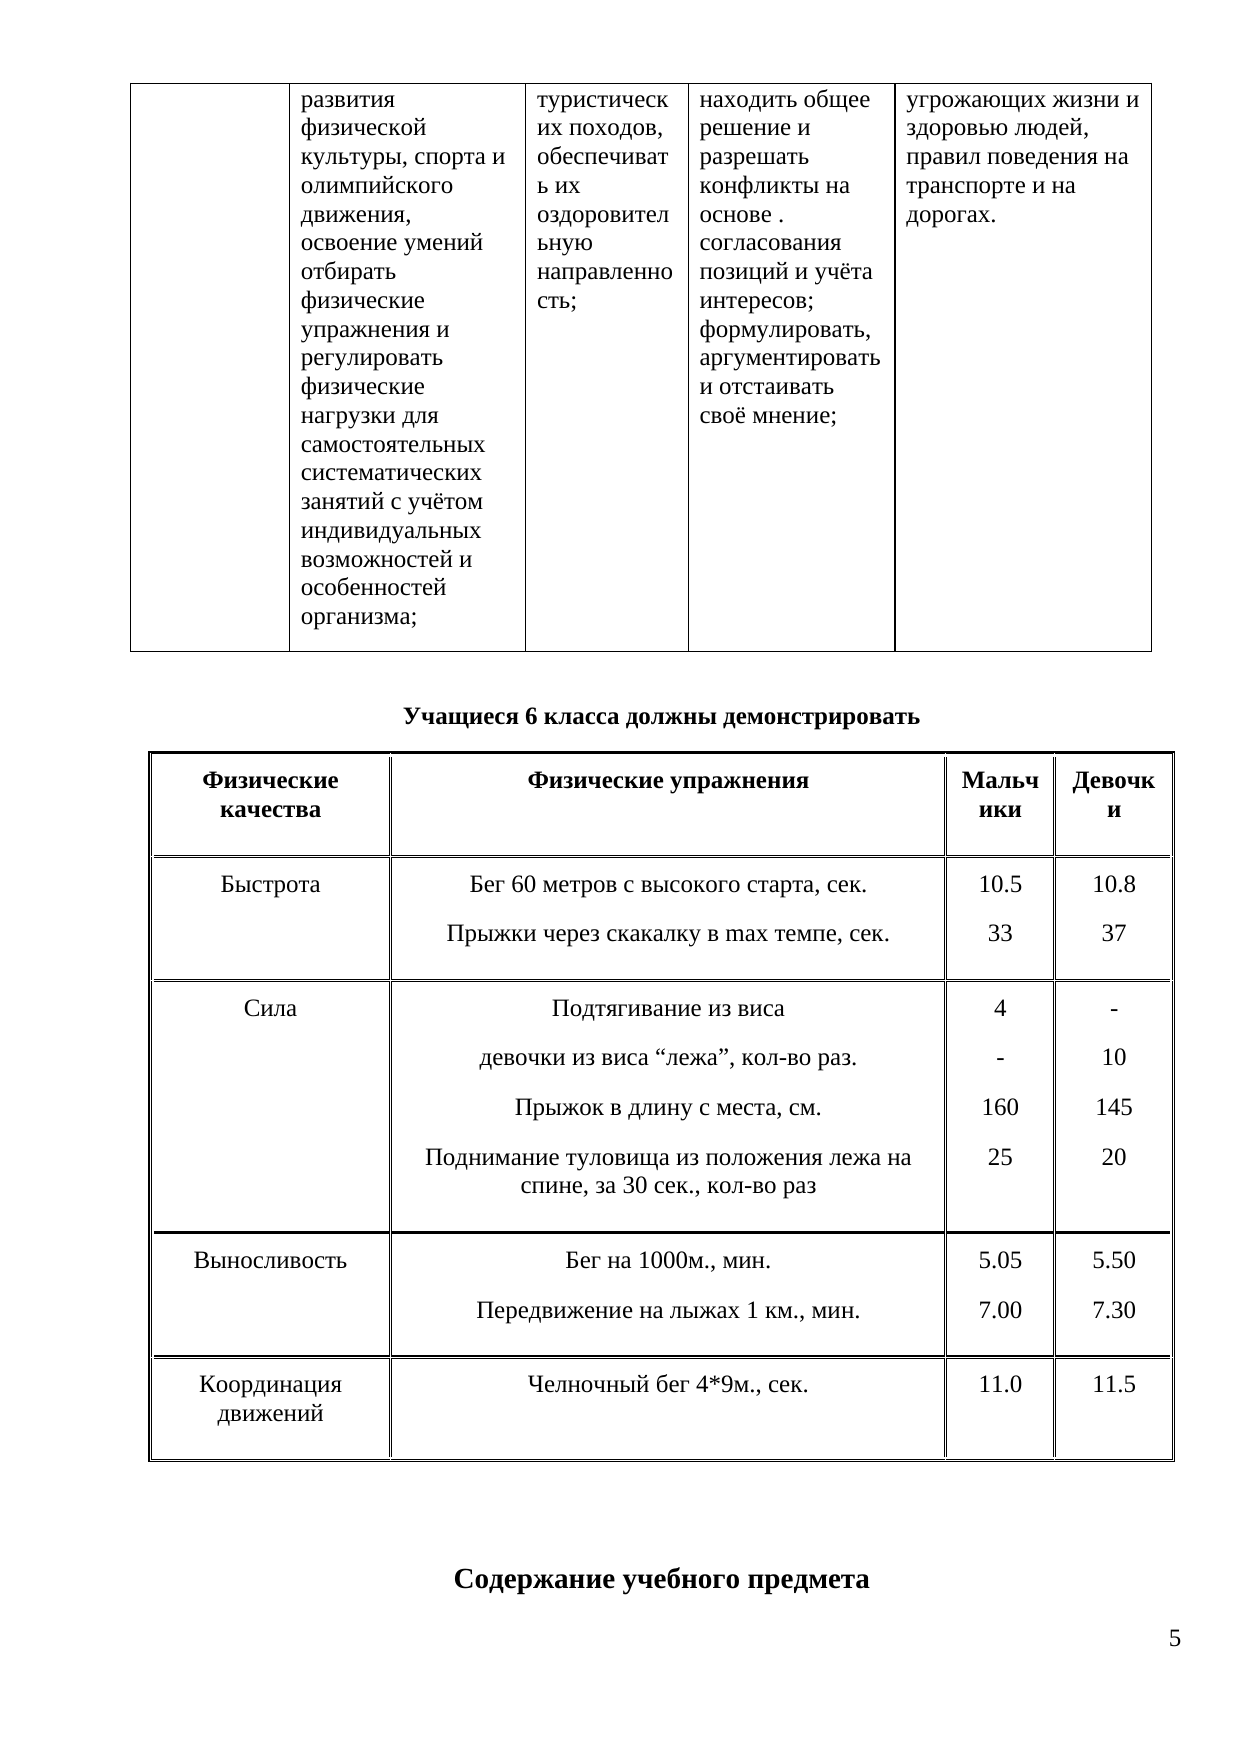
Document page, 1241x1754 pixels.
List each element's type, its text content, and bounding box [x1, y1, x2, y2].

table_cell 11.0 [946, 1359, 1055, 1459]
table_cell 5.05 7.00 [947, 1234, 1053, 1355]
text Учащиеся 6 класса должны демонстрировать [142, 701, 1181, 730]
text Содержание учебного предмета [142, 1561, 1181, 1594]
table_header Физические качества [152, 754, 391, 854]
table_cell Челночный бег 4*9м., сек. [391, 1359, 946, 1459]
table_cell 10.8 37 [1056, 855, 1172, 979]
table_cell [131, 84, 289, 651]
table_header Мальчики [946, 754, 1055, 854]
table_cell Бег на 1000м., мин. Передвижение на лыжах 1 км., мин. [392, 1234, 944, 1355]
table_cell Бег 60 метров с высокого старта, сек. Прыжки через скакалку в max темпе, сек. [392, 858, 944, 979]
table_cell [896, 84, 1151, 651]
table_header Девочки [1055, 754, 1172, 854]
table_cell 11.5 [1055, 1355, 1172, 1459]
table_cell Подтягивание из виса девочки из виса “лежа”, кол-во раз. Прыжок в длину с места, см. Поднимание туловища из положения лежа на спине, за 30 сек., кол-во раз [392, 982, 944, 1231]
table_cell 4 - 160 25 [947, 982, 1053, 1231]
table_cell Координация движений [152, 1355, 391, 1459]
table_cell Быстрота [152, 855, 389, 979]
table_cell - 10 145 20 [1055, 979, 1173, 1231]
table_cell 5.50 7.30 [1056, 1231, 1172, 1355]
table_cell Сила [150, 979, 391, 1231]
table_cell 10.5 33 [947, 858, 1053, 979]
table_cell Выносливость [152, 1231, 389, 1355]
table_header Физические упражнения [391, 754, 946, 854]
